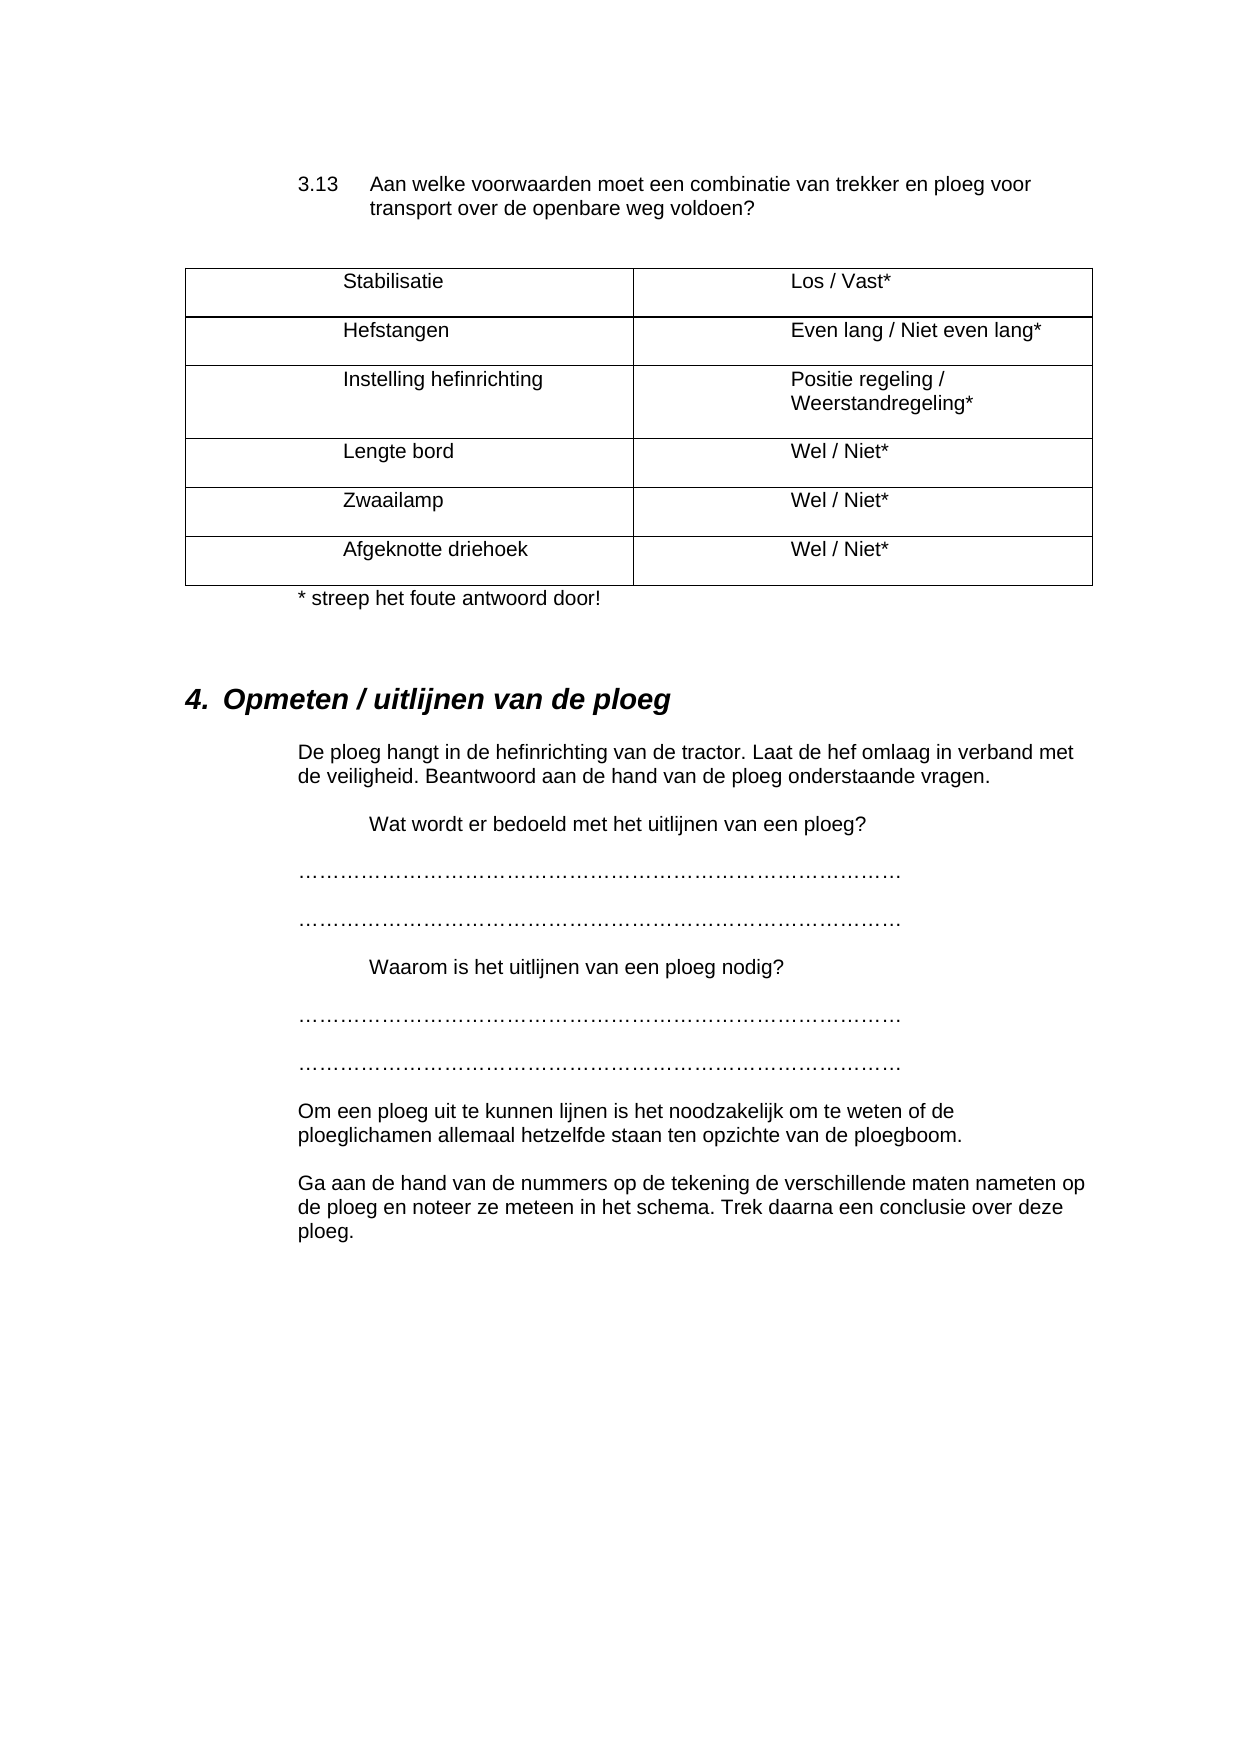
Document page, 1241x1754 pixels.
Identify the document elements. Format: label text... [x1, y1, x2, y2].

table_cell Lengte bord [186, 439, 633, 487]
table_header Stabilisatie [186, 269, 633, 316]
table_cell Wel / Niet* [634, 439, 1092, 487]
table_cell Instelling hefinrichting [186, 366, 633, 438]
list Waarom is het uitlijnen van een ploeg nodig? [298, 955, 1093, 979]
list Wat wordt er bedoeld met het uitlijnen van een ploeg? [298, 811, 1093, 835]
text …………………………………………………………………………… [298, 1003, 1093, 1027]
table_cell Wel / Niet* [634, 537, 1092, 585]
table_cell Afgeknotte driehoek [186, 537, 633, 585]
text …………………………………………………………………………… [298, 859, 1093, 883]
text Ga aan de hand van de nummers op de tekening de verschillende maten nameten op de ploeg en noteer ze meteen in het schema. Trek daarna een conclusie over deze ploeg. [298, 1171, 1093, 1243]
text …………………………………………………………………………… [298, 1051, 1093, 1075]
list Opmeten / uitlijnen van de ploeg [185, 682, 1093, 716]
list Aan welke voorwaarden moet een combinatie van trekker en ploeg voor transport over de openbare weg voldoen? [298, 172, 1093, 219]
table_cell Hefstangen [186, 318, 633, 365]
text …………………………………………………………………………… [298, 907, 1093, 931]
table_header Los / Vast* [634, 269, 1092, 316]
text Om een ploeg uit te kunnen lijnen is het noodzakelijk om te weten of de ploeglichamen allemaal hetzelfde staan ten opzichte van de ploegboom. [298, 1099, 1093, 1147]
table_cell Even lang / Niet even lang* [634, 318, 1092, 365]
text De ploeg hangt in de hefinrichting van de tractor. Laat de hef omlaag in verband met de veiligheid. Beantwoord aan de hand van de ploeg onderstaande vragen. [298, 739, 1093, 787]
table_cell Positie regeling / Weerstandregeling* [634, 366, 1092, 438]
text * streep het foute antwoord door! [298, 586, 1093, 610]
table_cell Wel / Niet* [634, 488, 1092, 536]
table_cell Zwaailamp [186, 488, 633, 536]
